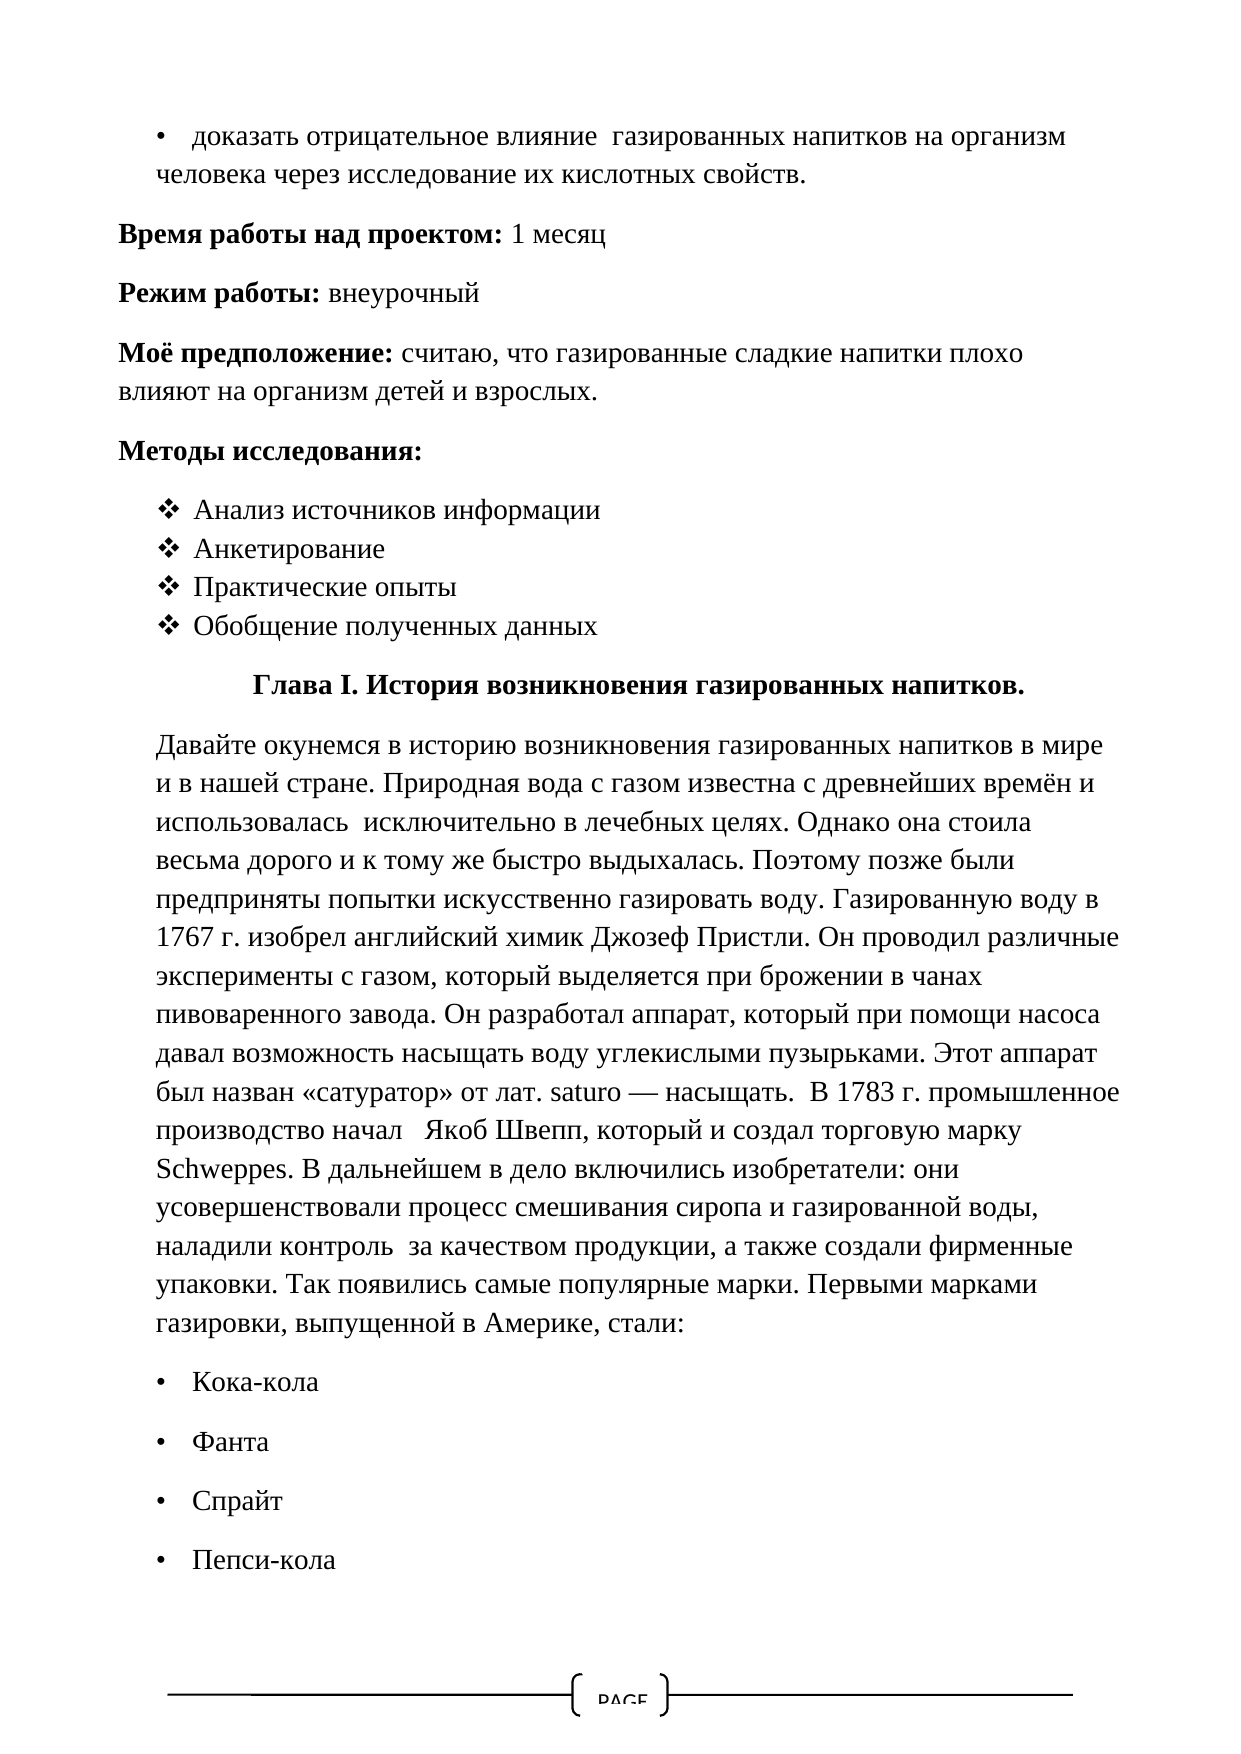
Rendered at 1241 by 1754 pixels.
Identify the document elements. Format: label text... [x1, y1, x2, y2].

text • Кока-кола [156, 1364, 1122, 1398]
list Практические опыты [156, 569, 1122, 603]
text • Спрайт [156, 1483, 1122, 1517]
text Глава I. История возникновения газированных напитков. [156, 667, 1122, 701]
list Обобщение полученных данных [156, 608, 1122, 642]
text Методы исследования: [118, 433, 1122, 466]
text Моё предположение: считаю, что газированные сладкие напитки плохо влияют на организм детей и взрослых. [118, 335, 1122, 407]
text • доказать отрицательное влияние газированных напитков на организм человека через исследование их кислотных свойств. [156, 118, 1122, 190]
text Время работы над проектом: 1 месяц [118, 216, 1122, 249]
list Анализ источников информации [156, 492, 1122, 526]
text • Пепси-кола [156, 1542, 1122, 1576]
text Режим работы: внеурочный [118, 275, 1122, 309]
text • Фанта [156, 1424, 1122, 1457]
text Давайте окунемся в историю возникновения газированных напитков в мире и в нашей стране. Природная вода с газом известна с древнейших времён и использовалась исключительно в лечебных целях. Однако она стоила весьма дорого и к тому же быстро выдыхалась. Поэтому позже были предприняты попытки искусственно газировать воду. Газированную воду в 1767 г. изобрел английский химик Джозеф Пристли. Он проводил различные эксперименты с газом, который выделяется при брожении в чанах пивоваренного завода. Он разработал аппарат, который при помощи насоса давал возможность насыщать воду углекислыми пузырьками. Этот аппарат был назван «сатуратор» от лат. saturo — насыщать. В 1783 г. промышленное производство начал Якоб Швепп, который и создал торговую марку Schweppes. В дальнейшем в дело включились изобретатели: они усовершенствовали процесс смешивания сиропа и газированной воды, наладили контроль за качеством продукции, а также создали фирменные упаковки. Так появились самые популярные марки. Первыми марками газировки, выпущенной в Америке, стали: [156, 727, 1122, 1338]
list Анкетирование [156, 531, 1122, 564]
